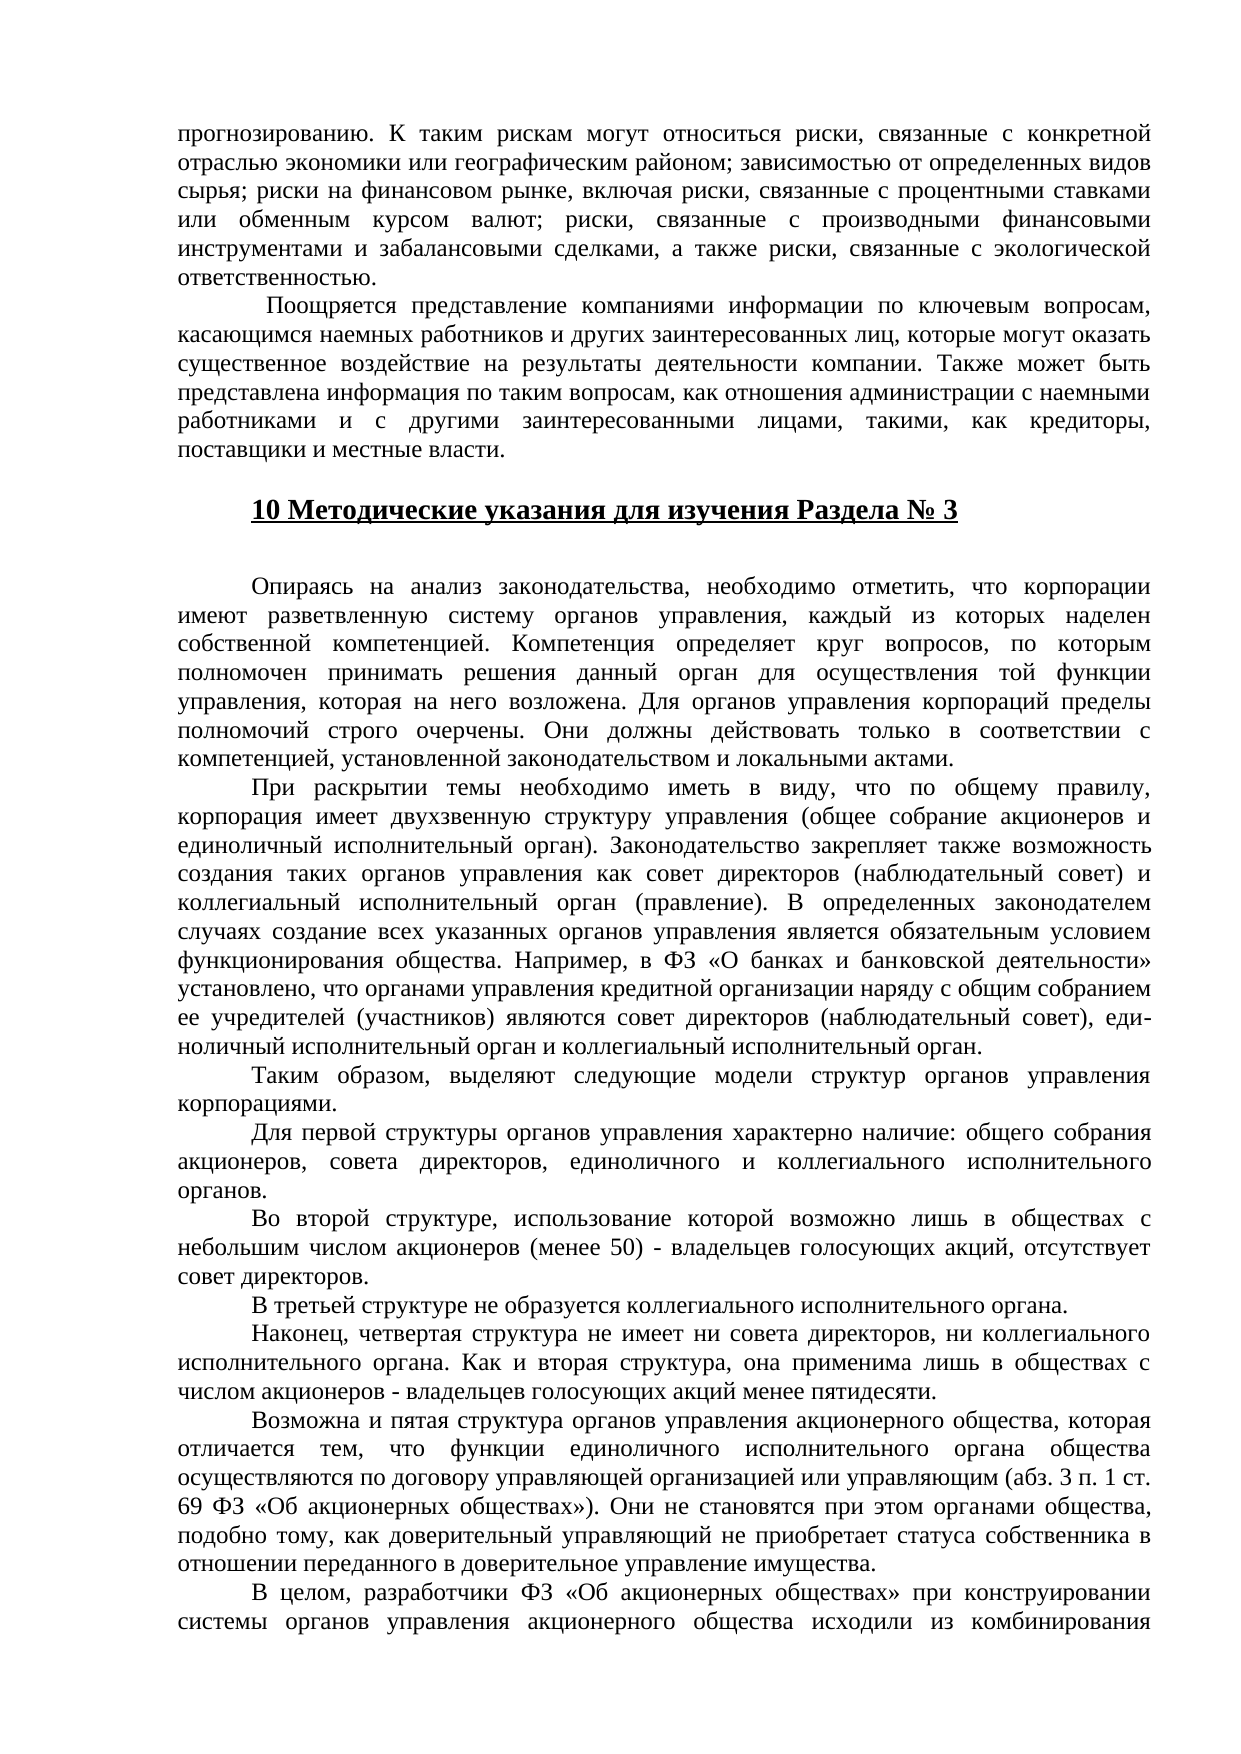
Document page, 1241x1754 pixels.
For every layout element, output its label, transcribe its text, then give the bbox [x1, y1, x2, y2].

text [177, 1577, 1152, 1635]
text Таким образом, выделяют следующие модели структур органов управления корпорациями. [177, 1060, 1152, 1117]
text 10 Методические указания для изучения Раздела № 3 [177, 492, 1152, 525]
text Для первой структуры органов управления характерно наличие: общего собрания акционеров, совета директоров, единоличного и коллегиального исполнительного органов. [177, 1117, 1152, 1203]
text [177, 118, 1152, 291]
text При раскрытии темы необходимо иметь в виду, что по общему правилу, корпорация имеет двухзвенную структуру управления (общее собрание акционеров и единоличный исполнительный орган). Законодательство закрепляет также возможность создания таких органов управления как совет директоров (наблюдательный совет) и коллегиальный исполнительный орган (правление). В определенных законодателем случаях создание всех указанных органов управления является обязательным условием функционирования общества. Например, в ФЗ «О банках и банковской деятельности» установлено, что органами управления кредитной организации наряду с общим собранием ее учредителей (участников) являются совет директоров (наблюдательный совет), единоличный исполнительный орган и коллегиальный исполнительный орган. [177, 772, 1152, 1060]
text Поощряется представление компаниями информации по ключевым вопросам, касающимся наемных работников и других заинтересованных лиц, которые могут оказать существенное воздействие на результаты деятельности компании. Также может быть представлена информация по таким вопросам, как отношения администрации с наемными работниками и с другими заинтересованными лицами, такими, как кредиторы, поставщики и местные власти. [177, 291, 1152, 463]
text Наконец, четвертая структура не имеет ни совета директоров, ни коллегиального исполнительного органа. Как и вторая структура, она применима лишь в обществах с числом акционеров - владельцев голосующих акций менее пятидесяти. [177, 1318, 1152, 1405]
text В третьей структуре не образуется коллегиального исполнительного органа. [177, 1290, 1152, 1318]
text Опираясь на анализ законодательства, необходимо отметить, что корпорации имеют разветвленную систему органов управления, каждый из которых наделен собственной компетенцией. Компетенция определяет круг вопросов, по которым полномочен принимать решения данный орган для осуществления той функции управления, которая на него возложена. Для органов управления корпораций пределы полномочий строго очерчены. Они должны действовать только в соответствии с компетенцией, установленной законодательством и локальными актами. [177, 571, 1152, 772]
text Возможна и пятая структура органов управления акционерного общества, которая отличается тем, что функции единоличного исполнительного органа общества осуществляются по договору управляющей организацией или управляющим (абз. 3 п. 1 ст. 69 ФЗ «Об акционерных обществах»). Они не становятся при этом органами общества, подобно тому, как доверительный управляющий не приобретает статуса собственника в отношении переданного в доверительное управление имущества. [177, 1405, 1152, 1577]
text Во второй структуре, использование которой возможно лишь в обществах с небольшим числом акционеров (менее 50) - владельцев голосующих акций, отсутствует совет директоров. [177, 1203, 1152, 1290]
